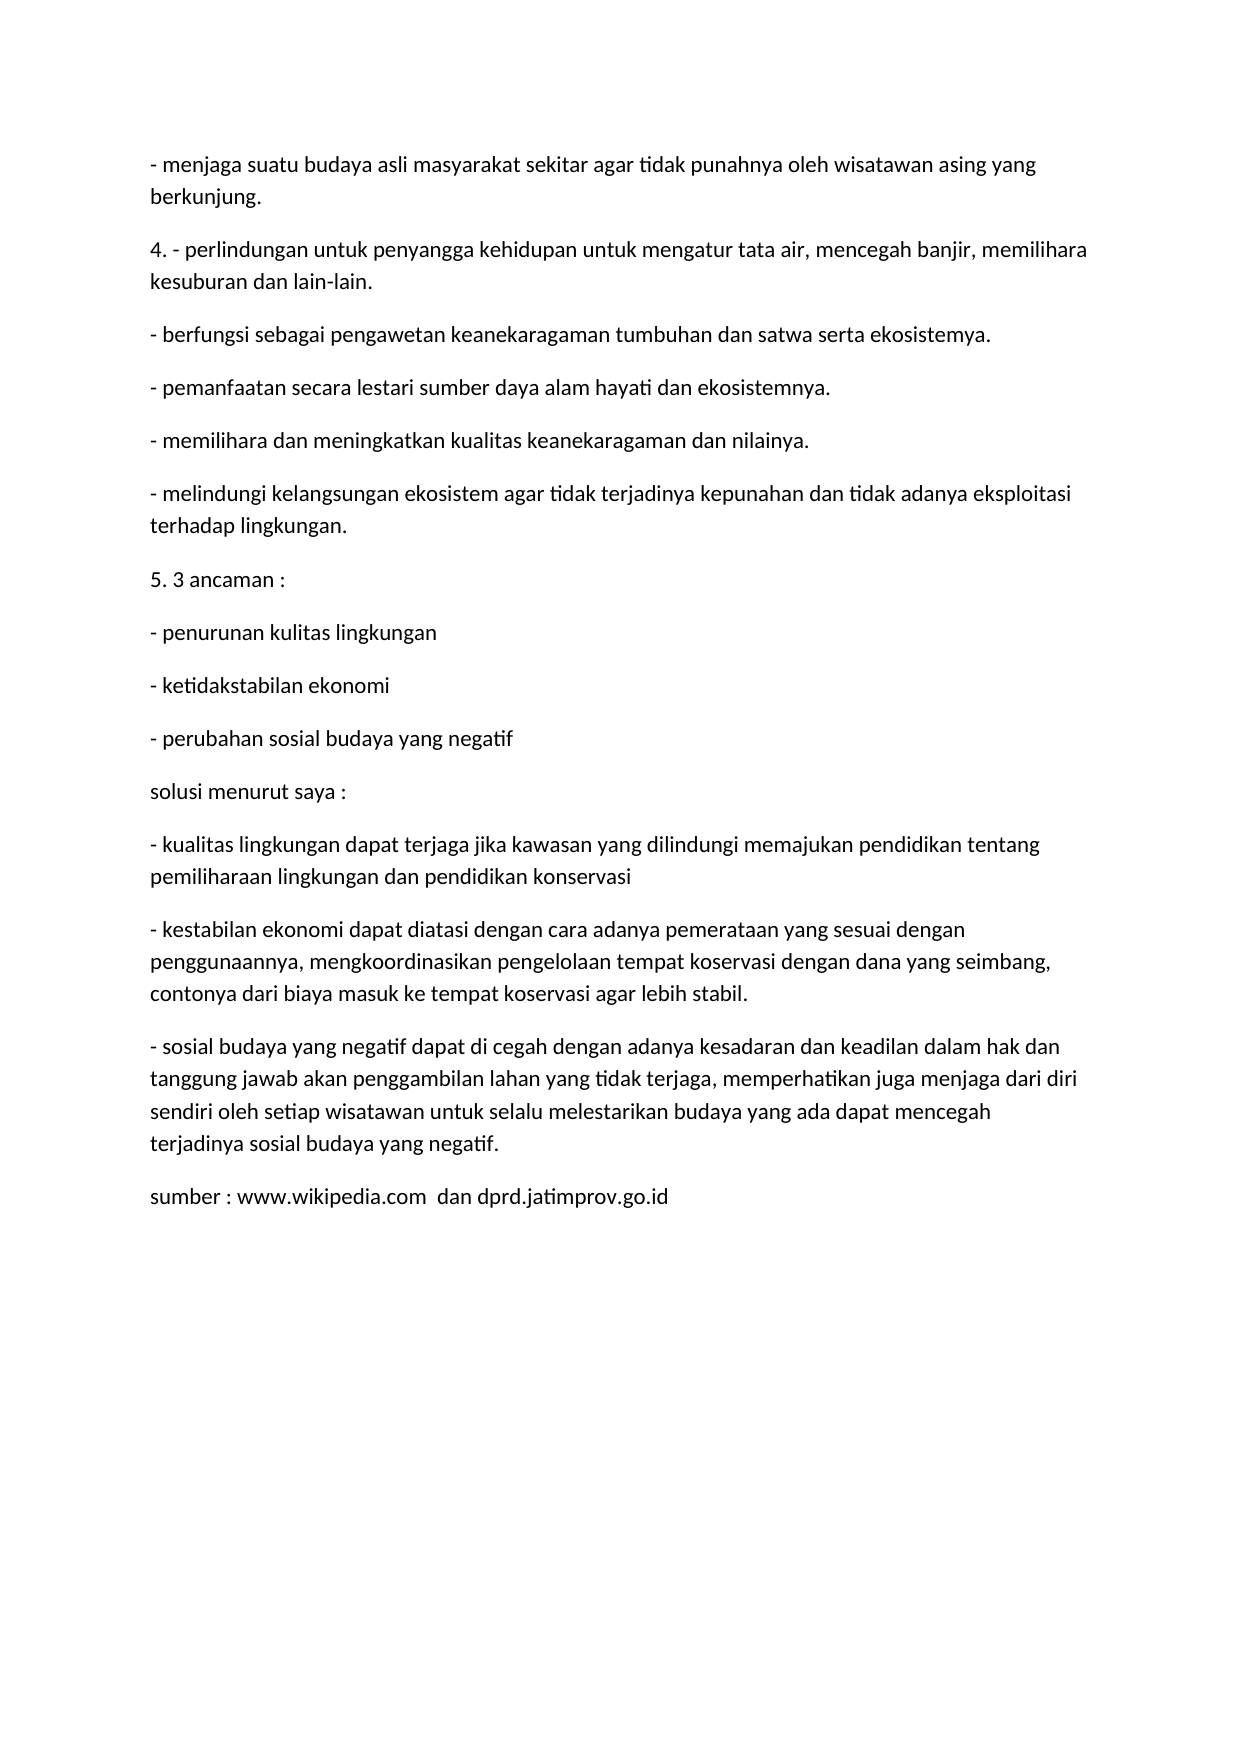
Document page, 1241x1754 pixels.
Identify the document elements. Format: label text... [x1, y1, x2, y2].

text 5. 3 ancaman : [150, 565, 1090, 593]
text - melindungi kelangsungan ekosistem agar tidak terjadinya kepunahan dan tidak adanya eksploitasi terhadap lingkungan. [150, 479, 1090, 540]
text - menjaga suatu budaya asli masyarakat sekitar agar tidak punahnya oleh wisatawan asing yang berkunjung. [150, 150, 1090, 210]
text - sosial budaya yang negatif dapat di cegah dengan adanya kesadaran dan keadilan dalam hak dan tanggung jawab akan penggambilan lahan yang tidak terjaga, memperhatikan juga menjaga dari diri sendiri oleh setiap wisatawan untuk selalu melestarikan budaya yang ada dapat mencegah terjadinya sosial budaya yang negatif. [150, 1032, 1090, 1157]
text - kestabilan ekonomi dapat diatasi dengan cara adanya pemerataan yang sesuai dengan penggunaannya, mengkoordinasikan pengelolaan tempat koservasi dengan dana yang seimbang, contonya dari biaya masuk ke tempat koservasi agar lebih stabil. [150, 915, 1090, 1007]
text - memilihara dan meningkatkan kualitas keanekaragaman dan nilainya. [150, 426, 1090, 454]
text - pemanfaatan secara lestari sumber daya alam hayati dan ekosistemnya. [150, 373, 1090, 401]
text - ketidakstabilan ekonomi [150, 671, 1090, 699]
text - perubahan sosial budaya yang negatif [150, 724, 1090, 752]
text - berfungsi sebagai pengawetan keanekaragaman tumbuhan dan satwa serta ekosistemya. [150, 320, 1090, 348]
text - penurunan kulitas lingkungan [150, 618, 1090, 646]
text - kualitas lingkungan dapat terjaga jika kawasan yang dilindungi memajukan pendidikan tentang pemiliharaan lingkungan dan pendidikan konservasi [150, 830, 1090, 890]
text 4. - perlindungan untuk penyangga kehidupan untuk mengatur tata air, mencegah banjir, memilihara kesuburan dan lain-lain. [150, 235, 1090, 295]
text sumber : www.wikipedia.com dan dprd.jatimprov.go.id [150, 1182, 1090, 1210]
text solusi menurut saya : [150, 777, 1090, 805]
